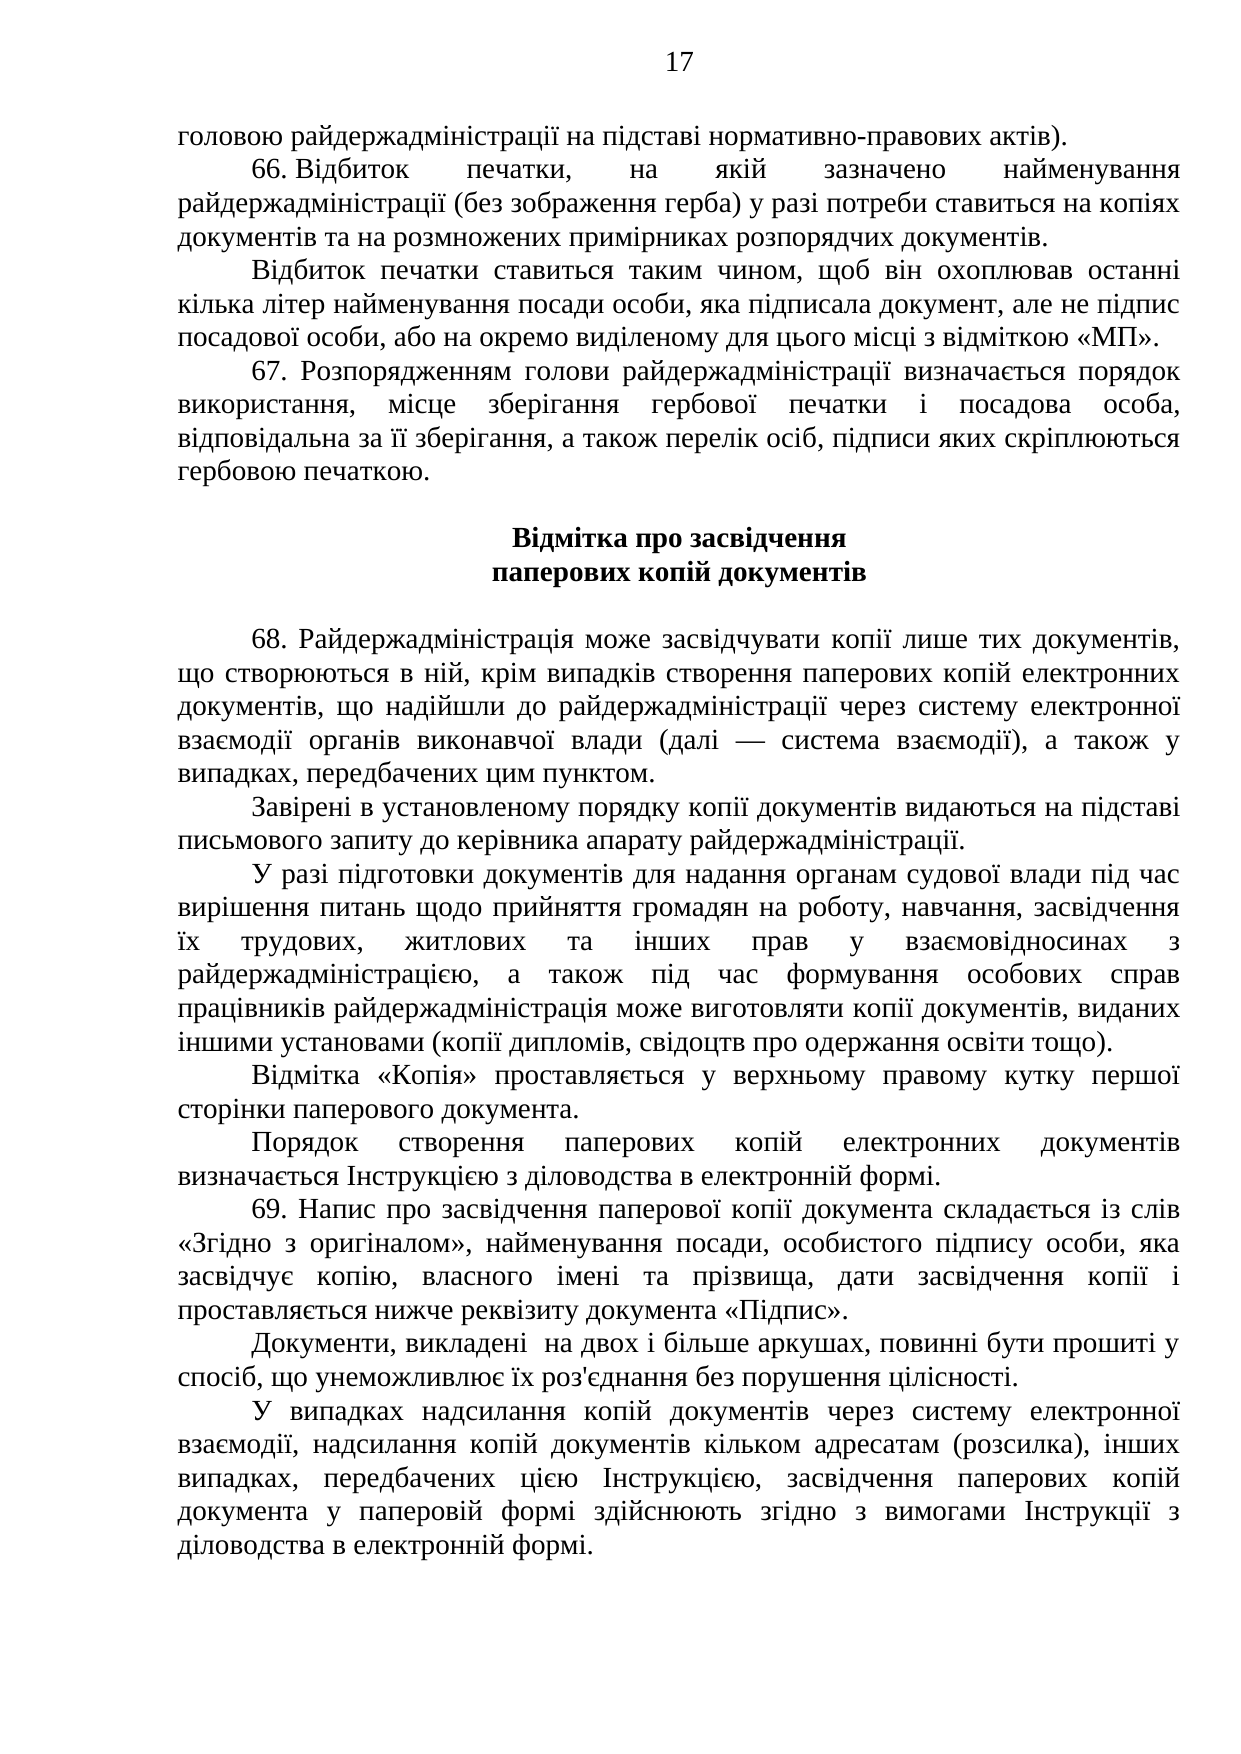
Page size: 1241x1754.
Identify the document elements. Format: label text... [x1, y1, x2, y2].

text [177, 118, 1181, 152]
text 68. Райдержадміністрація може засвідчувати копії лише тих документів, що створюються в ній, крім випадків створення паперових копій електронних документів, що надійшли до райдержадміністрації через систему електронної взаємодії органів виконавчої влади (далі — система взаємодії), а також у випадках, передбачених цим пунктом. [177, 621, 1181, 789]
text Завірені в установленому порядку копії документів видаються на підставі письмового запиту до керівника апарату райдержадміністрації. [177, 789, 1181, 856]
text Відмітка «Копія» проставляється у верхньому правому кутку першої сторінки паперового документа. [177, 1057, 1181, 1124]
text Відмітка про засвідчення [177, 521, 1181, 554]
text 69. Напис про засвідчення паперової копії документа складається із слів «Згідно з оригіналом», найменування посади, особистого підпису особи, яка засвідчує копію, власного імені та прізвища, дати засвідчення копії і проставляється нижче реквізиту документа «Підпис». [177, 1191, 1181, 1326]
text 66. Відбиток печатки, на якій зазначено найменування райдержадміністрації (без зображення герба) у разі потреби ставиться на копіях документів та на розмножених примірниках розпорядчих документів. [177, 152, 1181, 252]
text 67. Розпорядженням голови райдержадміністрації визначається порядок використання, місце зберігання гербової печатки і посадова особа, відповідальна за її зберігання, а також перелік осіб, підписи яких скріплюються гербовою печаткою. [177, 353, 1181, 487]
text Відбиток печатки ставиться таким чином, щоб він охоплював останні кілька літер найменування посади особи, яка підписала документ, але не підпис посадової особи, або на окремо виділеному для цього місці з відміткою «МП». [177, 252, 1181, 353]
text Порядок створення паперових копій електронних документів визначається Інструкцією з діловодства в електронній формі. [177, 1124, 1181, 1191]
text Документи, викладені на двох і більше аркушах, повинні бути прошиті у спосіб, що унеможливлює їх роз'єднання без порушення цілісності. [177, 1326, 1181, 1393]
text У разі підготовки документів для надання органам судової влади під час вирішення питань щодо прийняття громадян на роботу, навчання, засвідчення їх трудових, житлових та інших прав у взаємовідносинах з райдержадміністрацією, а також під час формування особових справ працівників райдержадміністрація може виготовляти копії документів, виданих іншими установами (копії дипломів, свідоцтв про одержання освіти тощо). [177, 856, 1181, 1057]
text паперових копій документів [177, 554, 1181, 588]
text У випадках надсилання копій документів через систему електронної взаємодії, надсилання копій документів кільком адресатам (розсилка), інших випадках, передбачених цією Інструкцією, засвідчення паперових копій документа у паперовій формі здійснюють згідно з вимогами Інструкції з діловодства в електронній формі. [177, 1393, 1181, 1560]
